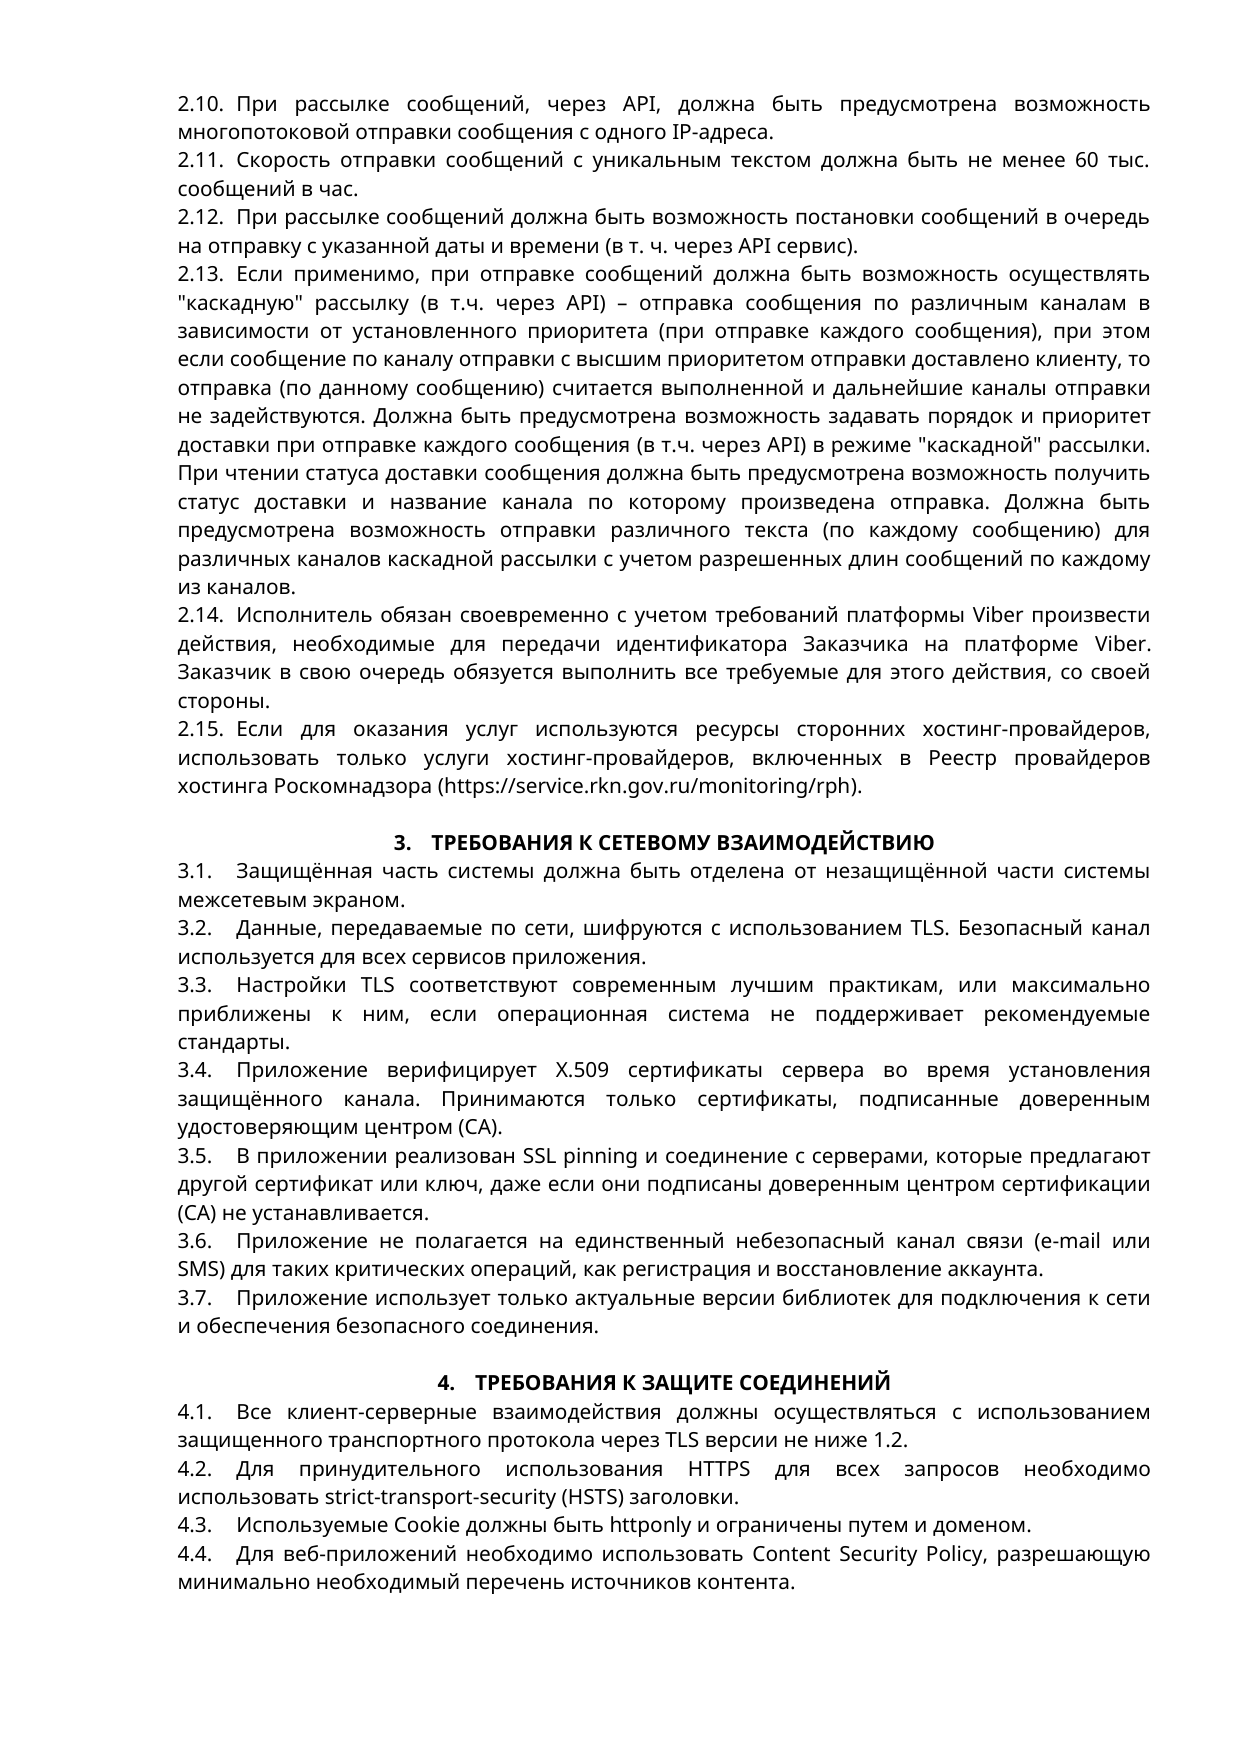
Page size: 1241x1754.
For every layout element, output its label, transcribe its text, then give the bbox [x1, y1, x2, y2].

list Скорость отправки сообщений с уникальным текстом должна быть не менее 60 тыс. сообщений в час. [177, 146, 1152, 202]
list В приложении реализован SSL pinning и соединение с серверами, которые предлагают другой сертификат или ключ, даже если они подписаны доверенным центром сертификации (CA) не устанавливается. [177, 1141, 1152, 1226]
list Приложение использует только актуальные версии библиотек для подключения к сети и обеспечения безопасного соединения. [177, 1283, 1152, 1340]
list Если применимо, при отправке сообщений должна быть возможность осуществлять "каскадную" рассылку (в т.ч. через API) – отправка сообщения по различным каналам в зависимости от установленного приоритета (при отправке каждого сообщения), при этом если сообщение по каналу отправки с высшим приоритетом отправки доставлено клиенту, то отправка (по данному сообщению) считается выполненной и дальнейшие каналы отправки не задействуются. Должна быть предусмотрена возможность задавать порядок и приоритет доставки при отправке каждого сообщения (в т.ч. через API) в режиме "каскадной" рассылки. При чтении статуса доставки сообщения должна быть предусмотрена возможность получить статус доставки и название канала по которому произведена отправка. Должна быть предусмотрена возможность отправки различного текста (по каждому сообщению) для различных каналов каскадной рассылки с учетом разрешенных длин сообщений по каждому из каналов. [177, 259, 1152, 601]
list Для принудительного использования HTTPS для всех запросов необходимо использовать strict-transport-security (HSTS) заголовки. [177, 1454, 1152, 1511]
list Приложение не полагается на единственный небезопасный канал связи (e-mail или SMS) для таких критических операций, как регистрация и восстановление аккаунта. [177, 1226, 1152, 1283]
list Данные, передаваемые по сети, шифруются с использованием TLS. Безопасный канал используется для всех сервисов приложения. [177, 913, 1152, 970]
subtitle ТРЕБОВАНИЯ К ЗАЩИТЕ СОЕДИНЕНИЙ [177, 1368, 1152, 1397]
list При рассылке сообщений должна быть возможность постановки сообщений в очередь на отправку с указанной даты и времени (в т. ч. через API сервис). [177, 202, 1152, 259]
list Для веб-приложений необходимо использовать Content Security Policy, разрешающую минимально необходимый перечень источников контента. [177, 1539, 1152, 1596]
list Приложение верифицирует X.509 сертификаты сервера во время установления защищённого канала. Принимаются только сертификаты, подписанные доверенным удостоверяющим центром (CA). [177, 1056, 1152, 1141]
list Используемые Cookie должны быть httponly и ограничены путем и доменом. [177, 1511, 1152, 1539]
list Защищённая часть системы должна быть отделена от незащищённой части системы межсетевым экраном. [177, 856, 1152, 913]
list Исполнитель обязан своевременно с учетом требований платформы Viber произвести действия, необходимые для передачи идентификатора Заказчика на платформе Viber. Заказчик в свою очередь обязуется выполнить все требуемые для этого действия, со своей стороны. [177, 601, 1152, 714]
list Если для оказания услуг используются ресурсы сторонних хостинг-провайдеров, использовать только услуги хостинг-провайдеров, включенных в Реестр провайдеров хостинга Роскомнадзора (https://service.rkn.gov.ru/monitoring/rph). [177, 714, 1152, 799]
list Настройки TLS соответствуют современным лучшим практикам, или максимально приближены к ним, если операционная система не поддерживает рекомендуемые стандарты. [177, 970, 1152, 1056]
list При рассылке сообщений, через API, должна быть предусмотрена возможность многопотоковой отправки сообщения с одного IP-адреса. [177, 89, 1152, 146]
subtitle ТРЕБОВАНИЯ К СЕТЕВОМУ ВЗАИМОДЕЙСТВИЮ [177, 828, 1152, 856]
list Все клиент-серверные взаимодействия должны осуществляться с использованием защищенного транспортного протокола через TLS версии не ниже 1.2. [177, 1397, 1152, 1454]
